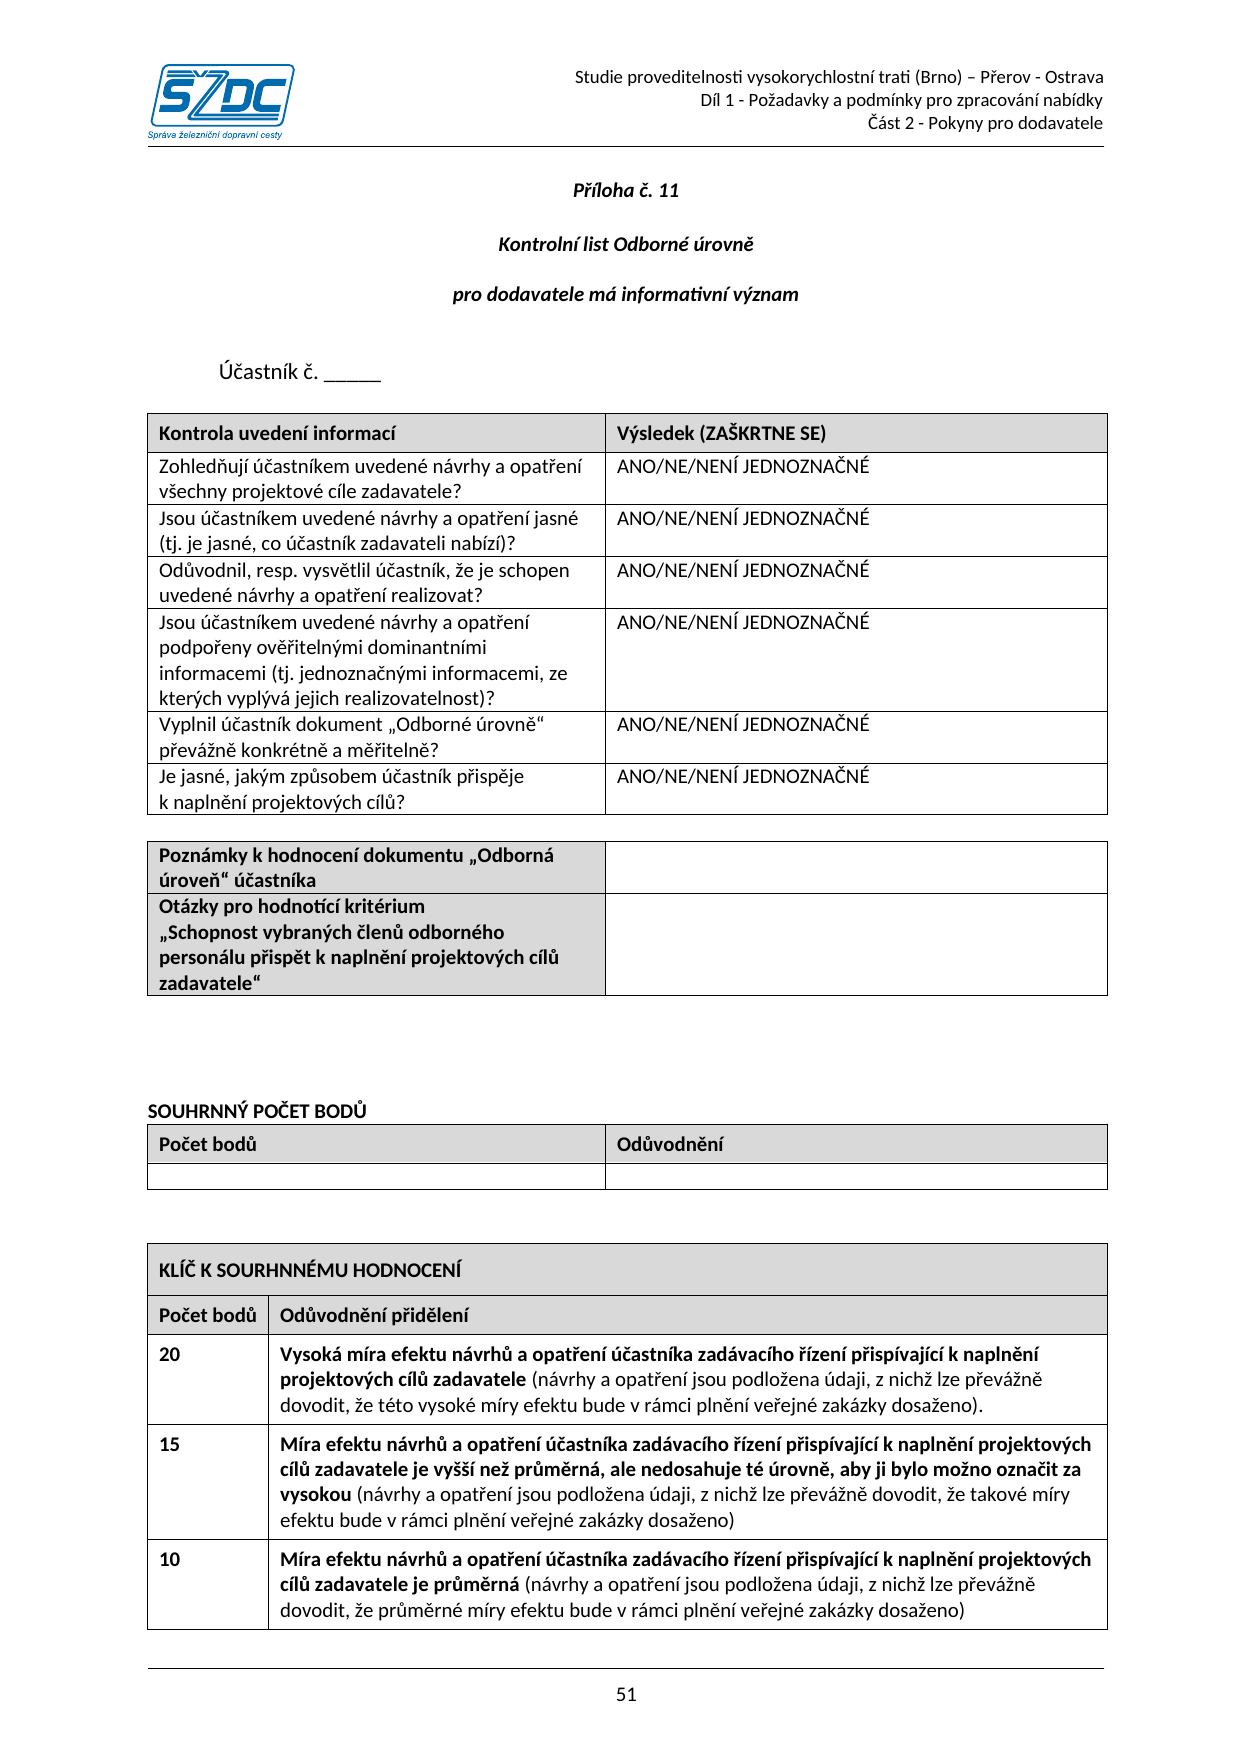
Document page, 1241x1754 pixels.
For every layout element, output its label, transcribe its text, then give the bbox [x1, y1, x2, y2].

text SOUHRNNÝ POČET BODŮ [148, 1098, 1104, 1123]
table_header Poznámky k hodnocení dokumentu „Odborná úroveň“ účastníka [148, 842, 605, 893]
table_cell Míra efektu návrhů a opatření účastníka zadávacího řízení přispívající k naplnění projektových cílů zadavatele je průměrná (návrhy a opatření jsou podložena údaji, z nichž lze převážně dovodit, že průměrné míry efektu bude v rámci plnění veřejné zakázky dosaženo) [269, 1540, 1107, 1628]
text Kontrolní list Odborné úrovně [148, 231, 1104, 256]
text Příloha č. 11 [148, 177, 1104, 203]
text pro dodavatele má informativní význam [148, 281, 1104, 306]
table_cell Odůvodnění přidělení [269, 1296, 1107, 1334]
table_header [606, 842, 1107, 893]
table_header Počet bodů [148, 1125, 605, 1162]
table_cell ANO/NE/NENÍ JEDNOZNAČNÉ [606, 609, 1107, 711]
table_cell Jsou účastníkem uvedené návrhy a opatření podpořeny ověřitelnými dominantními informacemi (tj. jednoznačnými informacemi, ze kterých vyplývá jejich realizovatelnost)? [148, 609, 605, 711]
table_cell ANO/NE/NENÍ JEDNOZNAČNÉ [606, 505, 1107, 556]
table_cell ANO/NE/NENÍ JEDNOZNAČNÉ [606, 764, 1107, 814]
table_header Kontrola uvedení informací [148, 414, 605, 452]
table_cell Počet bodů [148, 1296, 268, 1334]
table_cell [148, 1164, 605, 1189]
table_cell ANO/NE/NENÍ JEDNOZNAČNÉ [606, 557, 1107, 608]
table_header KLÍČ K SOURHNNÉMU hodnocení [148, 1244, 1107, 1295]
table_header Výsledek (ZAŠKRTNE SE) [606, 414, 1107, 452]
table_cell ANO/NE/NENÍ JEDNOZNAČNÉ [606, 453, 1107, 504]
table_cell 10 [148, 1540, 268, 1628]
table_header Odůvodnění [606, 1125, 1107, 1162]
table_cell Otázky pro hodnotící kritérium „Schopnost vybraných členů odborného personálu přispět k naplnění projektových cílů zadavatele“ [148, 894, 605, 995]
table_cell ANO/NE/NENÍ JEDNOZNAČNÉ [606, 712, 1107, 762]
table_cell Zohledňují účastníkem uvedené návrhy a opatření všechny projektové cíle zadavatele? [148, 453, 605, 504]
table_cell [606, 1164, 1107, 1189]
table_cell Míra efektu návrhů a opatření účastníka zadávacího řízení přispívající k naplnění projektových cílů zadavatele je vyšší než průměrná, ale nedosahuje té úrovně, aby ji bylo možno označit za vysokou (návrhy a opatření jsou podložena údaji, z nichž lze převážně dovodit, že takové míry efektu bude v rámci plnění veřejné zakázky dosaženo) [269, 1425, 1107, 1539]
table_cell Jsou účastníkem uvedené návrhy a opatření jasné (tj. je jasné, co účastník zadavateli nabízí)? [148, 505, 605, 556]
table_cell Je jasné, jakým způsobem účastník přispěje k naplnění projektových cílů? [148, 764, 605, 814]
table_cell 20 [148, 1335, 268, 1423]
table_cell [606, 894, 1107, 995]
table_cell Vysoká míra efektu návrhů a opatření účastníka zadávacího řízení přispívající k naplnění projektových cílů zadavatele (návrhy a opatření jsou podložena údaji, z nichž lze převážně dovodit, že této vysoké míry efektu bude v rámci plnění veřejné zakázky dosaženo). [269, 1335, 1107, 1423]
text Účastník č. _____ [218, 357, 1104, 385]
table_cell Vyplnil účastník dokument „Odborné úrovně“ převážně konkrétně a měřitelně? [148, 712, 605, 762]
table_cell Odůvodnil, resp. vysvětlil účastník, že je schopen uvedené návrhy a opatření realizovat? [148, 557, 605, 608]
table_cell 15 [148, 1425, 268, 1539]
